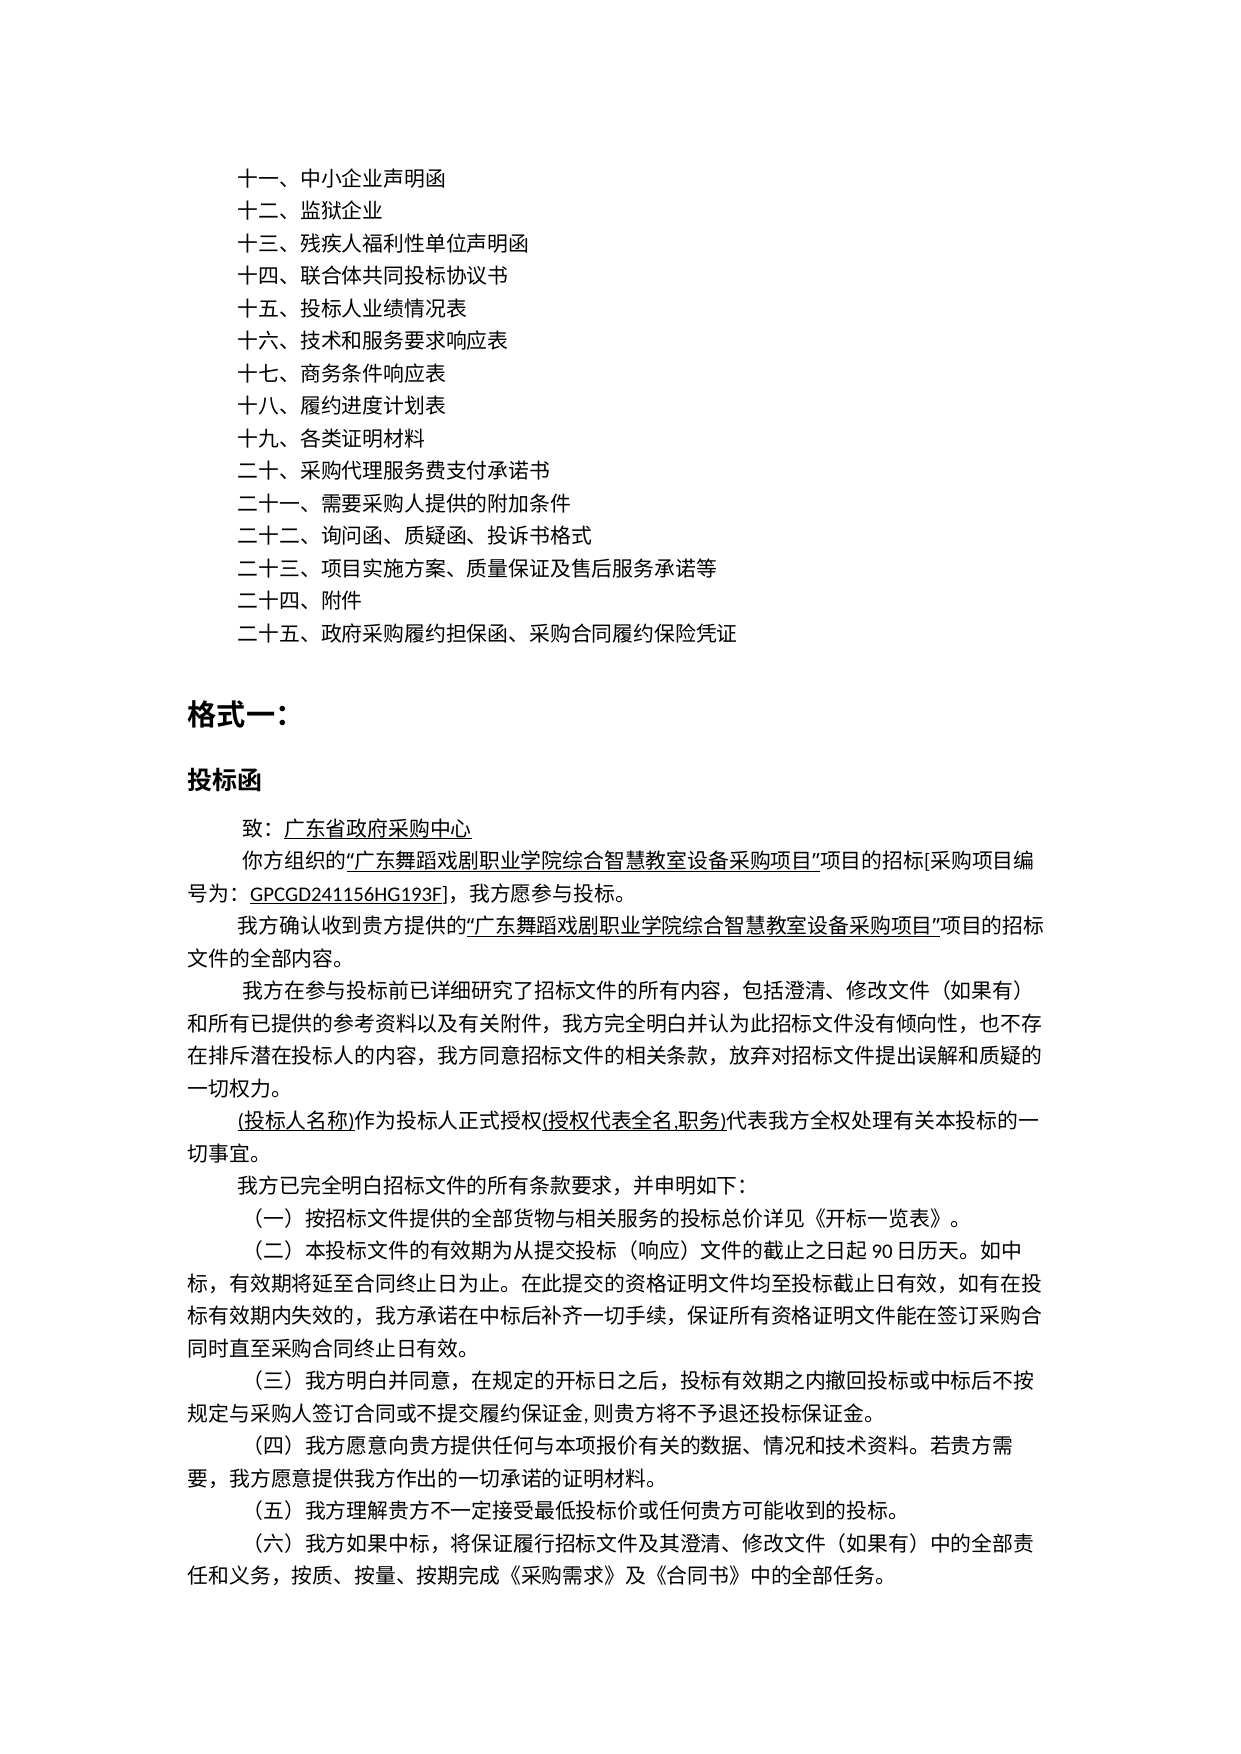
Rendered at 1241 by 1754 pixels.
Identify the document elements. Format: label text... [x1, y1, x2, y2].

text （二）本投标文件的有效期为从提交投标（响应）文件的截止之日起90日历天。如中标，有效期将延至合同终止日为止。在此提交的资格证明文件均至投标截止日有效，如有在投标有效期内失效的，我方承诺在中标后补齐一切手续，保证所有资格证明文件能在签订采购合同时直至采购合同终止日有效。 [187, 1234, 1053, 1364]
text （一）按招标文件提供的全部货物与相关服务的投标总价详见《开标一览表》。 [187, 1202, 1053, 1234]
text 投标函 [187, 747, 1053, 812]
text (投标人名称)作为投标人正式授权(授权代表全名,职务)代表我方全权处理有关本投标的一切事宜。 [187, 1104, 1053, 1169]
text 我方已完全明白招标文件的所有条款要求，并申明如下： [187, 1169, 1053, 1202]
text 十四、联合体共同投标协议书 [187, 259, 1053, 292]
text 十八、履约进度计划表 [187, 389, 1053, 422]
text 十九、各类证明材料 [187, 422, 1053, 454]
text 二十五、政府采购履约担保函、采购合同履约保险凭证 [187, 617, 1053, 649]
text 二十一、需要采购人提供的附加条件 [187, 487, 1053, 519]
text 十六、技术和服务要求响应表 [187, 324, 1053, 357]
text 二十四、附件 [187, 584, 1053, 617]
text 二十二、询问函、质疑函、投诉书格式 [187, 519, 1053, 552]
text （五）我方理解贵方不一定接受最低投标价或任何贵方可能收到的投标。 [187, 1494, 1053, 1527]
text 我方在参与投标前已详细研究了招标文件的所有内容，包括澄清、修改文件（如果有）和所有已提供的参考资料以及有关附件，我方完全明白并认为此招标文件没有倾向性，也不存在排斥潜在投标人的内容，我方同意招标文件的相关条款，放弃对招标文件提出误解和质疑的一切权力。 [187, 974, 1053, 1104]
text 你方组织的“广东舞蹈戏剧职业学院综合智慧教室设备采购项目”项目的招标[采购项目编号为：GPCGD241156HG193F]，我方愿参与投标。 [187, 844, 1053, 909]
text （三）我方明白并同意，在规定的开标日之后，投标有效期之内撤回投标或中标后不按规定与采购人签订合同或不提交履约保证金, 则贵方将不予退还投标保证金。 [187, 1364, 1053, 1429]
text 十二、监狱企业 [187, 194, 1053, 227]
text 十一、中小企业声明函 [187, 162, 1053, 194]
text 格式一： [187, 682, 1053, 747]
text 二十三、项目实施方案、质量保证及售后服务承诺等 [187, 552, 1053, 584]
text 十五、投标人业绩情况表 [187, 292, 1053, 324]
text 十七、商务条件响应表 [187, 357, 1053, 389]
text 致：广东省政府采购中心 [187, 812, 1053, 844]
text （四）我方愿意向贵方提供任何与本项报价有关的数据、情况和技术资料。若贵方需要，我方愿意提供我方作出的一切承诺的证明材料。 [187, 1429, 1053, 1494]
text （六）我方如果中标，将保证履行招标文件及其澄清、修改文件（如果有）中的全部责任和义务，按质、按量、按期完成《采购需求》及《合同书》中的全部任务。 [187, 1527, 1053, 1592]
text 二十、采购代理服务费支付承诺书 [187, 454, 1053, 487]
text 我方确认收到贵方提供的“广东舞蹈戏剧职业学院综合智慧教室设备采购项目”项目的招标文件的全部内容。 [187, 909, 1053, 974]
text 十三、残疾人福利性单位声明函 [187, 227, 1053, 259]
